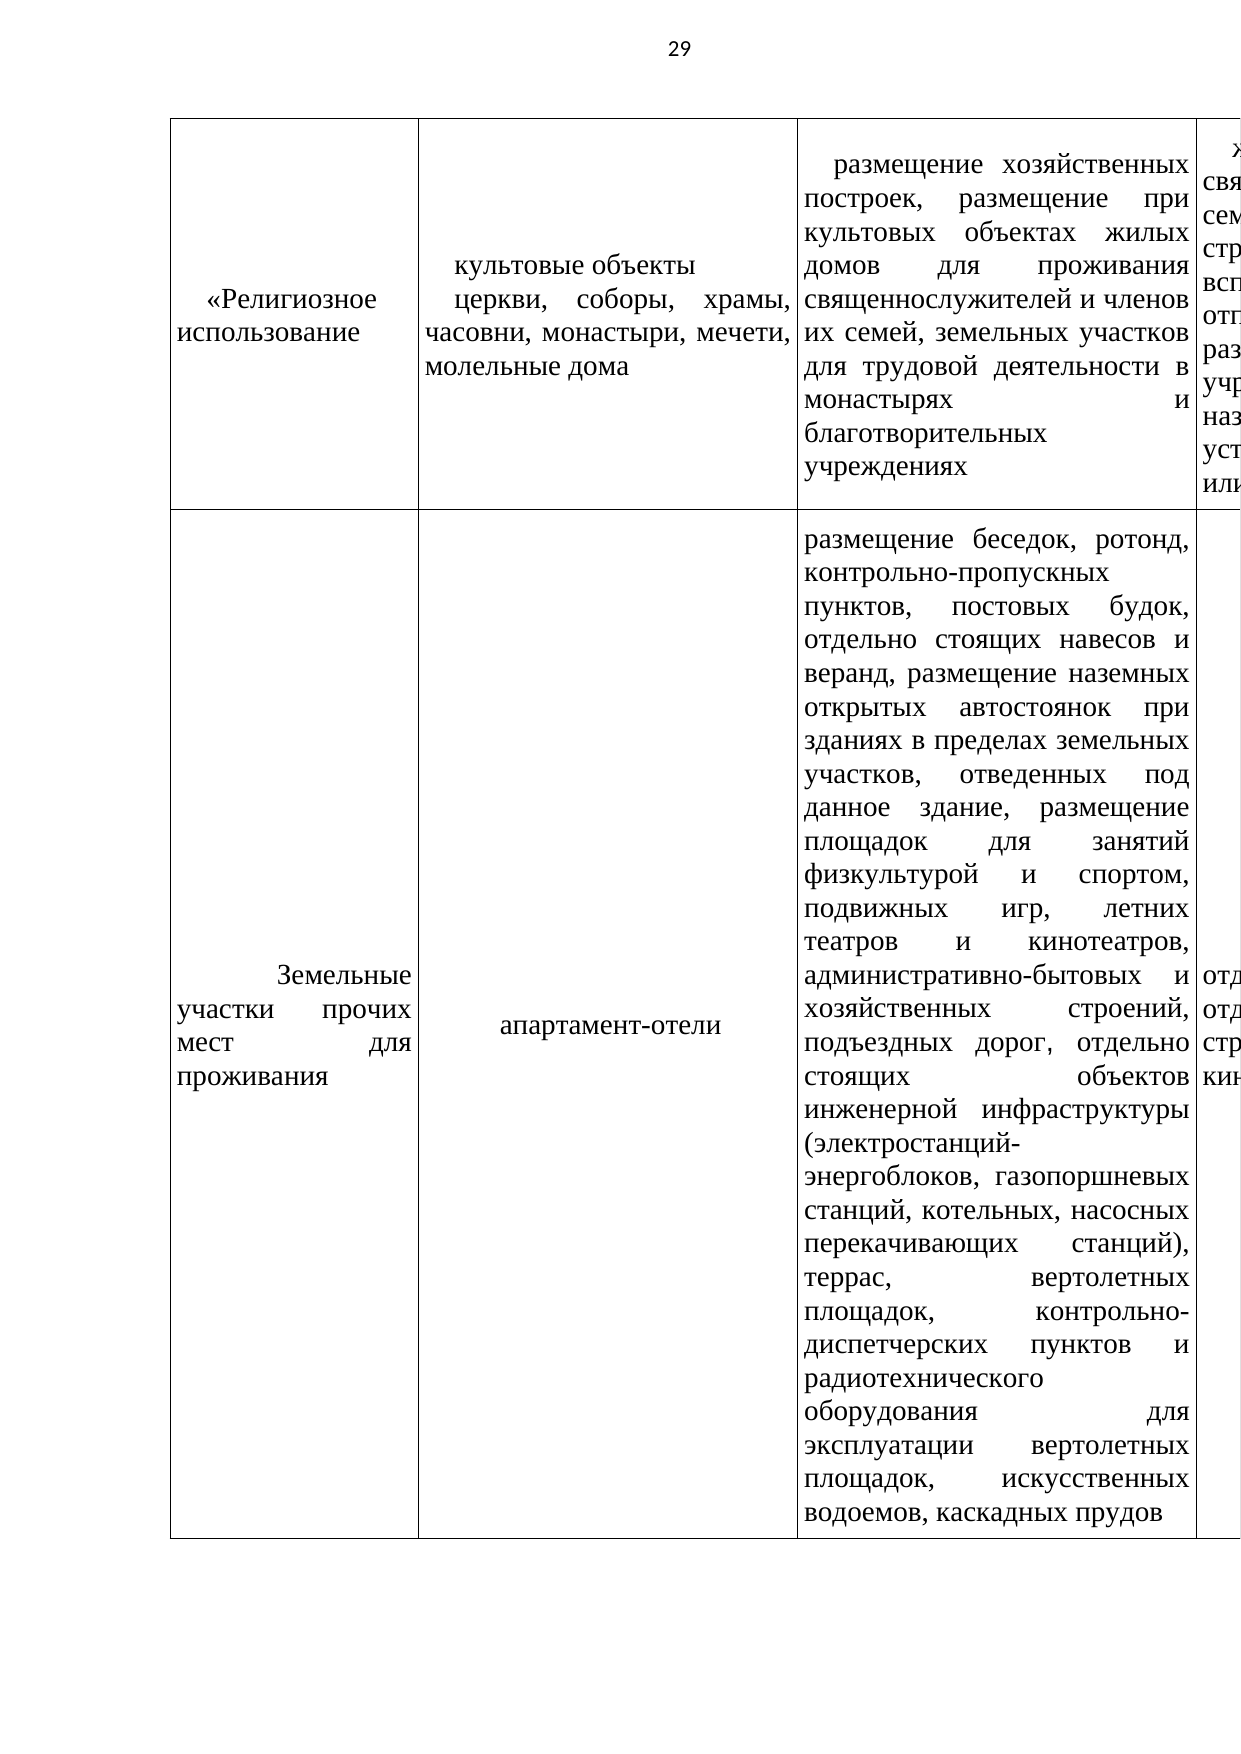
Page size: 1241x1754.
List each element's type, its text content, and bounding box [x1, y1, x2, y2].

table_cell размещение беседок, ротонд, контрольно-пропускных пунктов, постовых будок, отдельно стоящих навесов и веранд, размещение наземных открытых автостоянок при зданиях в пределах земельных участков, отведенных под данное здание, размещение площадок для занятий физкультурой и спортом, подвижных игр, летних театров и кинотеатров, административно-бытовых и хозяйственных строений, подъездных дорог, отдельно стоящих объектов инженерной инфраструктуры (электростанций-энергоблоков, газопоршневых станций, котельных, насосных перекачивающих станций), террас, вертолетных площадок, контрольно-диспетчерских пунктов и радиотехнического оборудования для эксплуатации вертолетных площадок, искусственных водоемов, каскадных прудов [798, 510, 1196, 1538]
table_header «Религиозное использование [171, 119, 418, 509]
table_header культовые объекты церкви, соборы, храмы, часовни, монастыри, мечети, молельные дома [419, 119, 797, 509]
table_header размещение хозяйственных построек, размещение при культовых объектах жилых домов для проживания священнослужителей и членов их семей, земельных участков для трудовой деятельности в монастырях и благотворительных учреждениях [798, 119, 1196, 509]
table_cell отдельно стоящие беседки и навесы, отдельно стоящие бассейны, склады, строения для летних театров и кинотеатров» [1197, 510, 1240, 1538]
table_cell Земельные участки прочих мест для проживания [171, 510, 418, 1538]
table_cell апартамент-отели [419, 510, 797, 1538]
